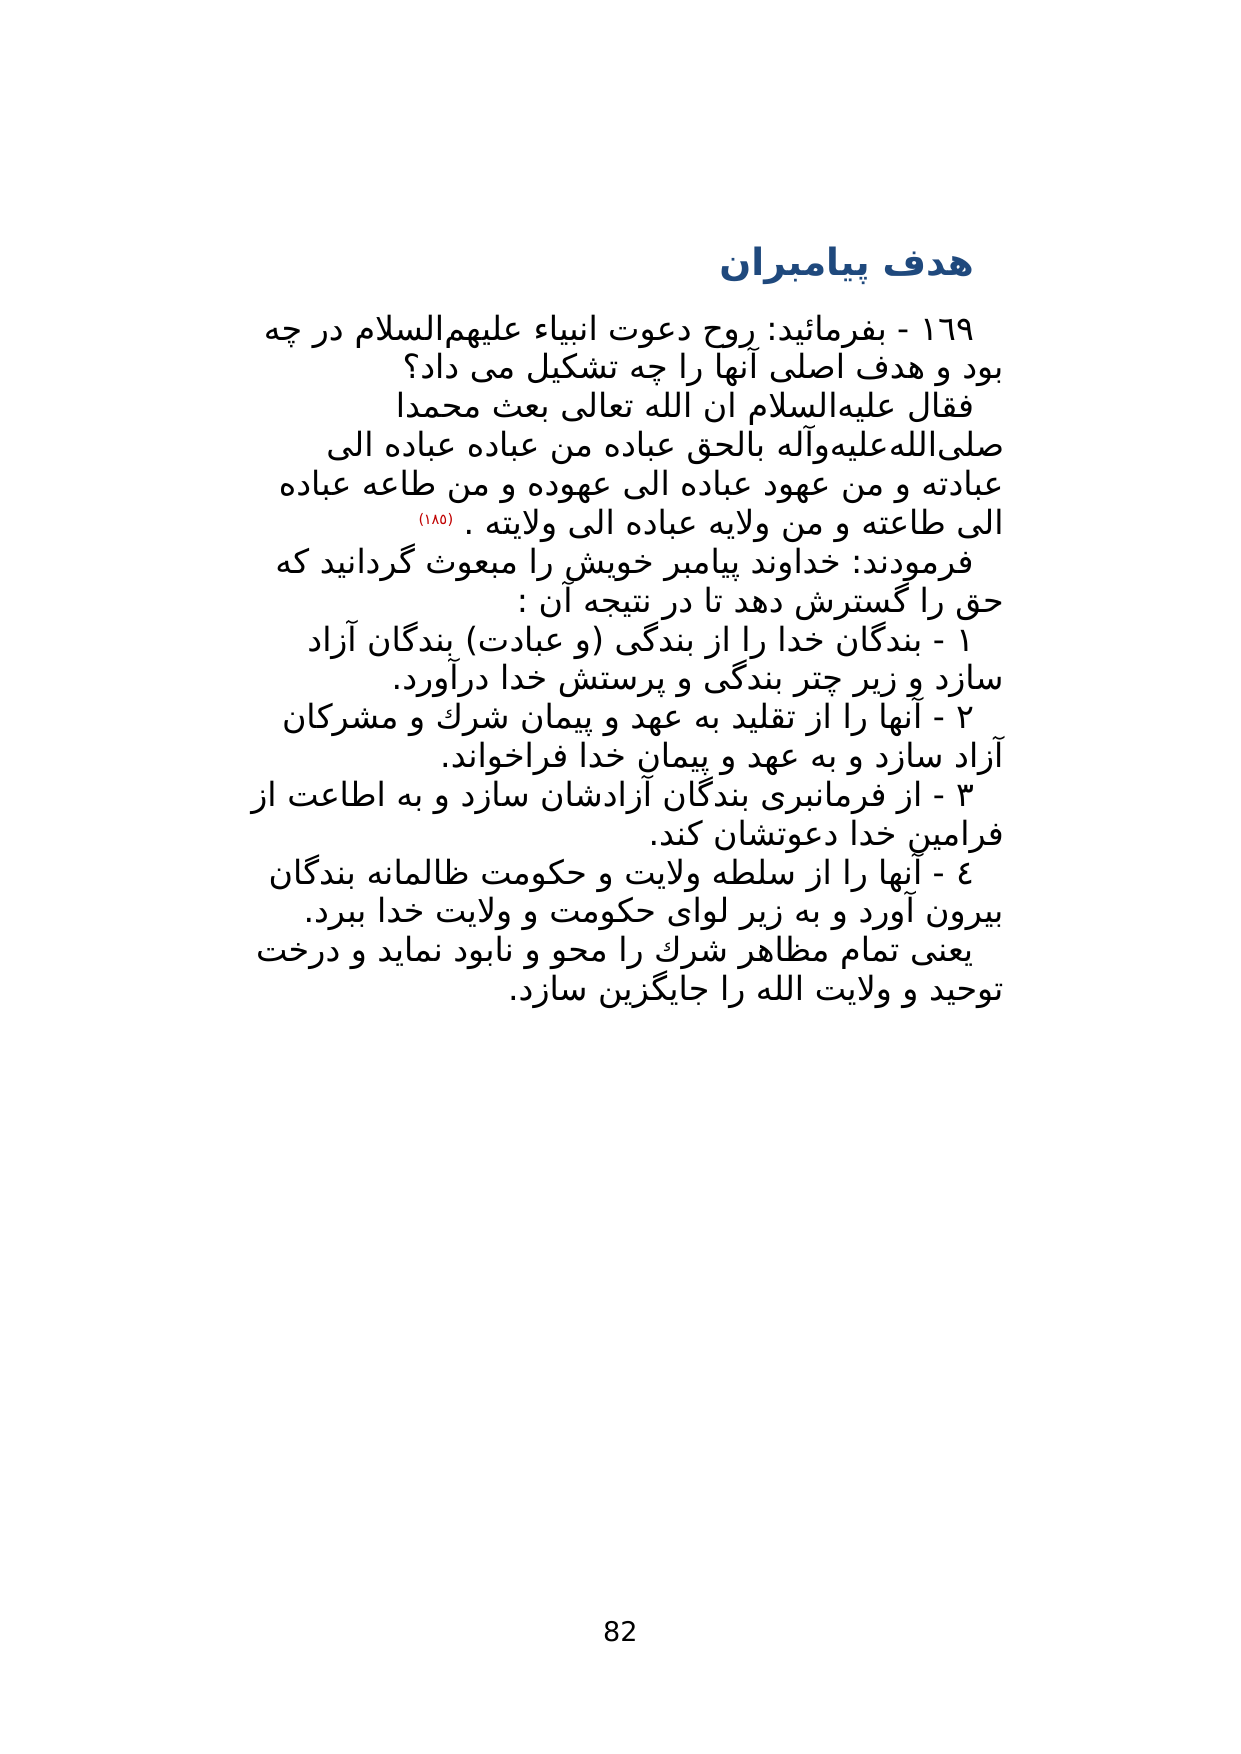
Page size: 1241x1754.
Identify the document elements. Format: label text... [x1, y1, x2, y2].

text يعنى تمام مظاهر شرك را محو و نابود نمايد و درخت توحيد و ولايت الله را جايگزين سازد. [236, 931, 1004, 1008]
subtitle هدف پيامبران [236, 241, 1004, 284]
text فرمودند: خداوند پيامبر خويش را مبعوث گردانيد كه حق را گسترش دهد تا در نتيجه آن : [236, 542, 1004, 620]
text ٣ - از فرمانبرى بندگان آزادشان سازد و به اطاعت از فرامين خدا دعوتشان كند. [236, 775, 1004, 853]
text فقال عليه‌السلام ان الله تعالى بعث محمدا صلى‌الله‌عليه‌وآله بالحق عباده من عباده عباده الى عبادته و من عهود عباده الى عهوده و من طاعه عباده الى طاعته و من ولايه عباده الى ولايته . (١٨٥) [236, 387, 1004, 542]
text ٤ - آنها را از سلطه ولايت و حكومت ظالمانه بندگان بيرون آورد و به زير لواى حكومت و ولايت خدا ببرد. [236, 853, 1004, 931]
text ١٦٩ - بفرمائيد: روح دعوت انبياء عليهم‌السلام در چه بود و هدف اصلى آنها را چه تشكيل مى داد؟ [236, 309, 1004, 387]
text ٢ - آنها را از تقليد به عهد و پيمان شرك و مشركان آزاد سازد و به عهد و پيمان خدا فراخواند. [236, 698, 1004, 775]
text ١ - بندگان خدا را از بندگى (و عبادت) بندگان آزاد سازد و زير چتر بندگى و پرستش خدا درآورد. [236, 620, 1004, 698]
